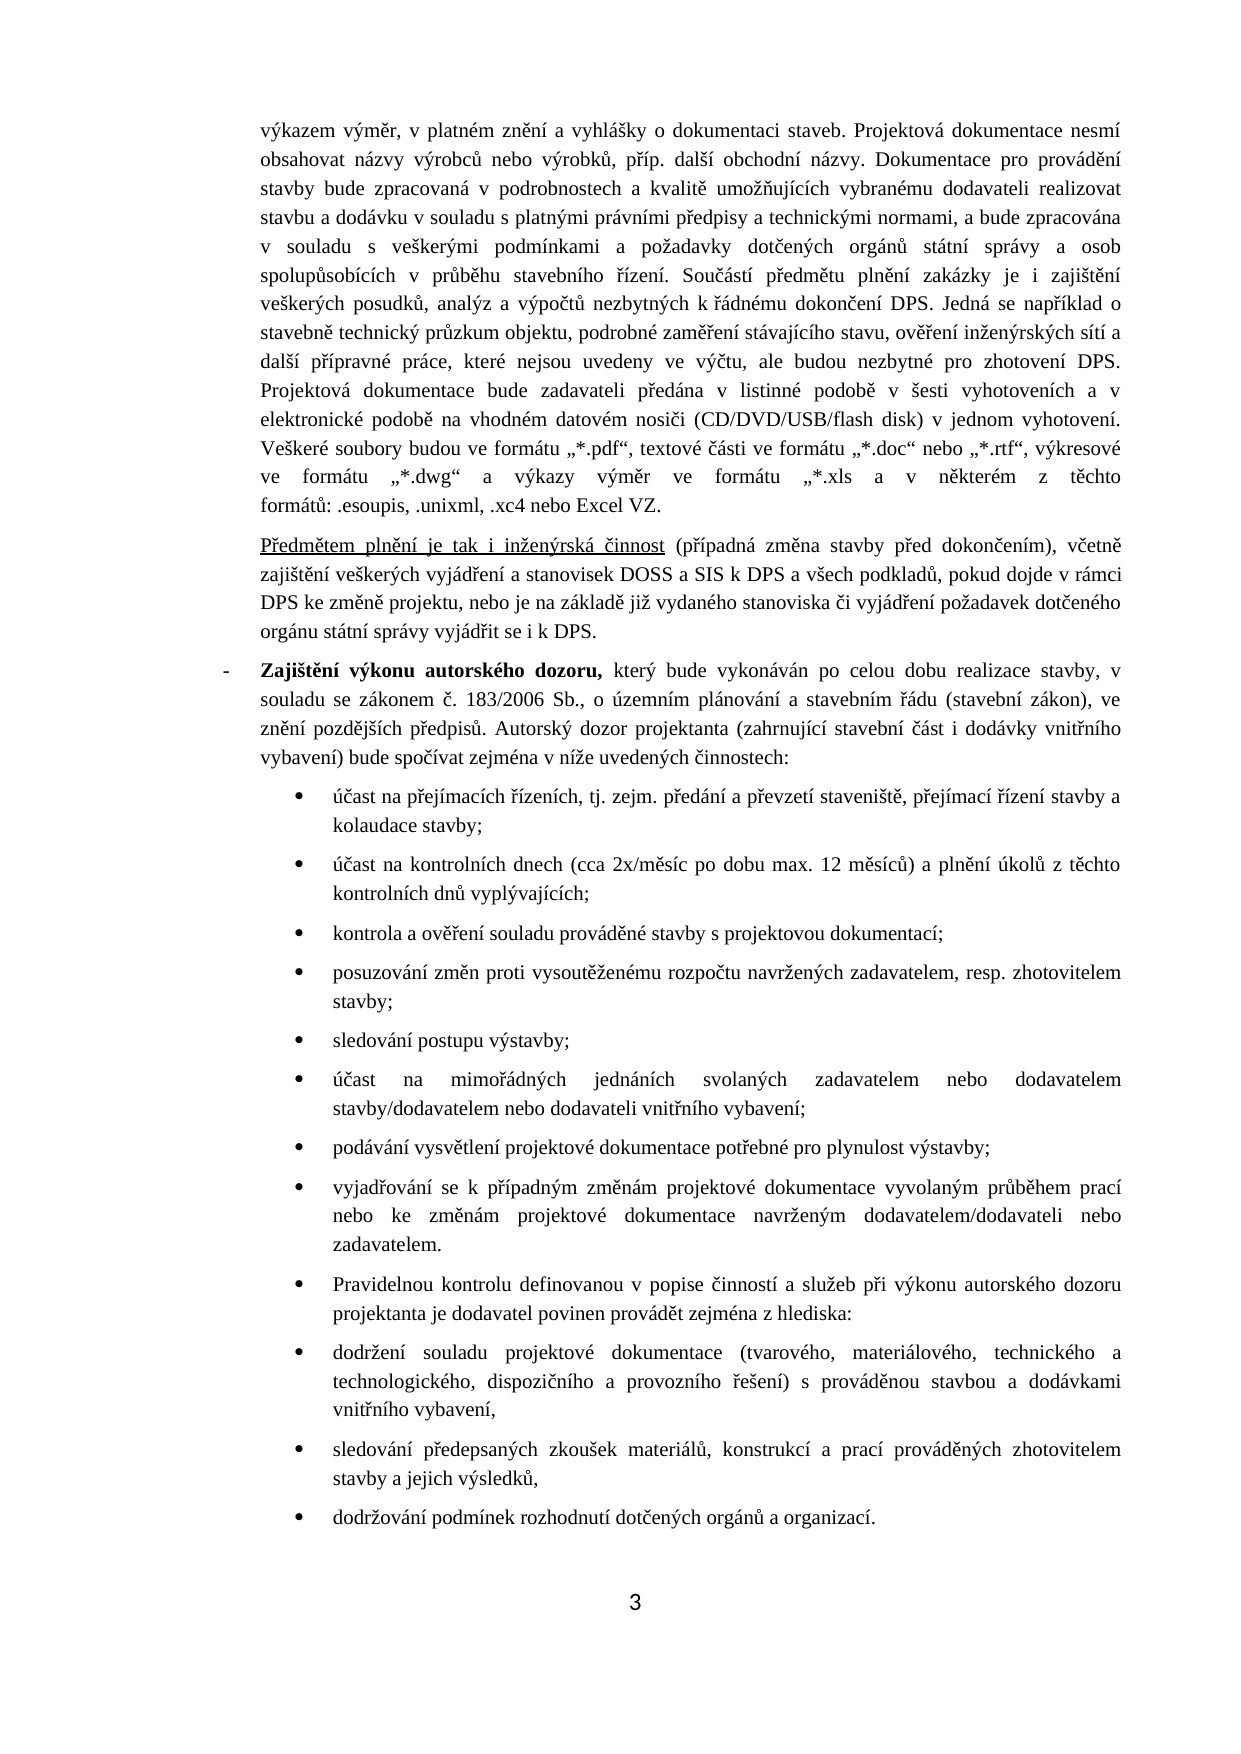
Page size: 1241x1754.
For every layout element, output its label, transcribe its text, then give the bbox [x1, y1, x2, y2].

list vyjadřování se k případným změnám projektové dokumentace vyvolaným průběhem prací nebo ke změnám projektové dokumentace navrženým dodavatelem/dodavateli nebo zadavatelem. [295, 1174, 1122, 1256]
list dodržování podmínek rozhodnutí dotčených orgánů a organizací. [295, 1505, 1122, 1529]
list Pravidelnou kontrolu definovanou v popise činností a služeb při výkonu autorského dozoru projektanta je dodavatel povinen provádět zejména z hlediska: [295, 1272, 1122, 1324]
list posuzování změn proti vysoutěženému rozpočtu navržených zadavatelem, resp. zhotovitelem stavby; [295, 960, 1122, 1013]
list sledování postupu výstavby; [295, 1028, 1122, 1052]
list účast na přejímacích řízeních, tj. zejm. předání a převzetí staveniště, přejímací řízení stavby a kolaudace stavby; [295, 784, 1122, 837]
list Předmětem plnění je tak i inženýrská činnost (případná změna stavby před dokončením), včetně zajištění veškerých vyjádření a stanovisek DOSS a SIS k DPS a všech podkladů, pokud dojde v rámci DPS ke změně projektu, nebo je na základě již vydaného stanoviska či vyjádření požadavek dotčeného orgánu státní správy vyjádřit se i k DPS. [260, 533, 1122, 643]
list účast na mimořádných jednáních svolaných zadavatelem nebo dodavatelem stavby/dodavatelem nebo dodavateli vnitřního vybavení; [295, 1067, 1122, 1120]
list účast na kontrolních dnech (cca 2x/měsíc po dobu max. 12 měsíců) a plnění úkolů z těchto kontrolních dnů vyplývajících; [295, 852, 1122, 905]
list Zajištění výkonu autorského dozoru, který bude vykonáván po celou dobu realizace stavby, v souladu se zákonem č. 183/2006 Sb., o územním plánování a stavebním řádu (stavební zákon), ve znění pozdějších předpisů. Autorský dozor projektanta (zahrnující stavební část i dodávky vnitřního vybavení) bude spočívat zejména v níže uvedených činnostech: [223, 658, 1122, 769]
list podávání vysvětlení projektové dokumentace potřebné pro plynulost výstavby; [295, 1135, 1122, 1159]
list sledování předepsaných zkoušek materiálů, konstrukcí a prací prováděných zhotovitelem stavby a jejich výsledků, [295, 1437, 1122, 1489]
list dodržení souladu projektové dokumentace (tvarového, materiálového, technického a technologického, dispozičního a provozního řešení) s prováděnou stavbou a dodávkami vnitřního vybavení, [295, 1340, 1122, 1421]
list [223, 118, 1122, 517]
list kontrola a ověření souladu prováděné stavby s projektovou dokumentací; [295, 921, 1122, 944]
